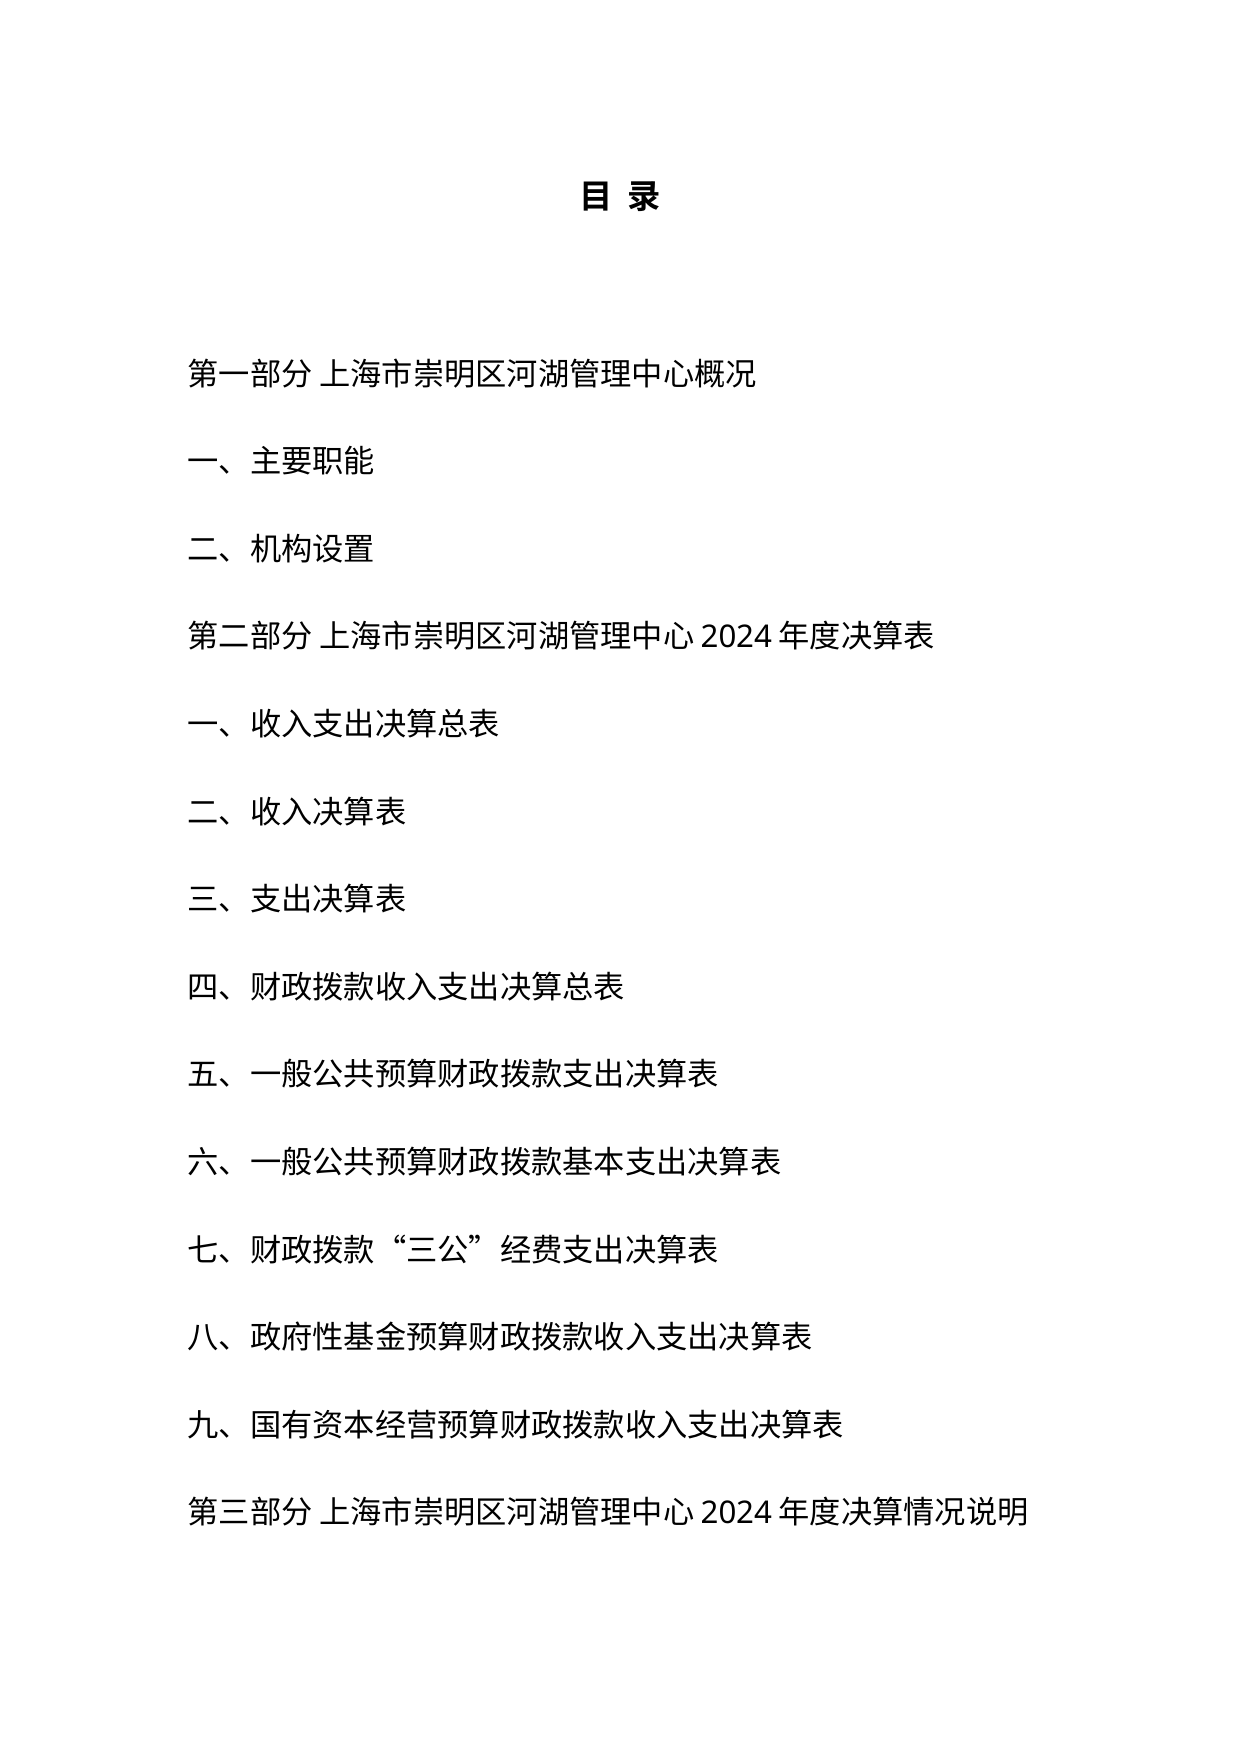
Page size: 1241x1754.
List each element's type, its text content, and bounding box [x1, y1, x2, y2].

text 三、支出决算表 [187, 864, 1053, 929]
text 二、机构设置 [187, 514, 1053, 579]
text 七、财政拨款“三公”经费支出决算表 [187, 1215, 1053, 1280]
text 二、收入决算表 [187, 777, 1053, 842]
text 八、政府性基金预算财政拨款收入支出决算表 [187, 1302, 1053, 1367]
text 第二部分 上海市崇明区河湖管理中心2024年度决算表 [187, 602, 1053, 667]
text 一、主要职能 [187, 426, 1053, 491]
text 五、一般公共预算财政拨款支出决算表 [187, 1040, 1053, 1105]
text 九、国有资本经营预算财政拨款收入支出决算表 [187, 1390, 1053, 1455]
text 目 录 [187, 162, 1053, 227]
text 一、收入支出决算总表 [187, 689, 1053, 754]
text 第一部分 上海市崇明区河湖管理中心概况 [187, 339, 1053, 404]
text 六、一般公共预算财政拨款基本支出决算表 [187, 1127, 1053, 1192]
text 四、财政拨款收入支出决算总表 [187, 952, 1053, 1017]
text 第三部分 上海市崇明区河湖管理中心2024年度决算情况说明 [187, 1478, 1053, 1543]
